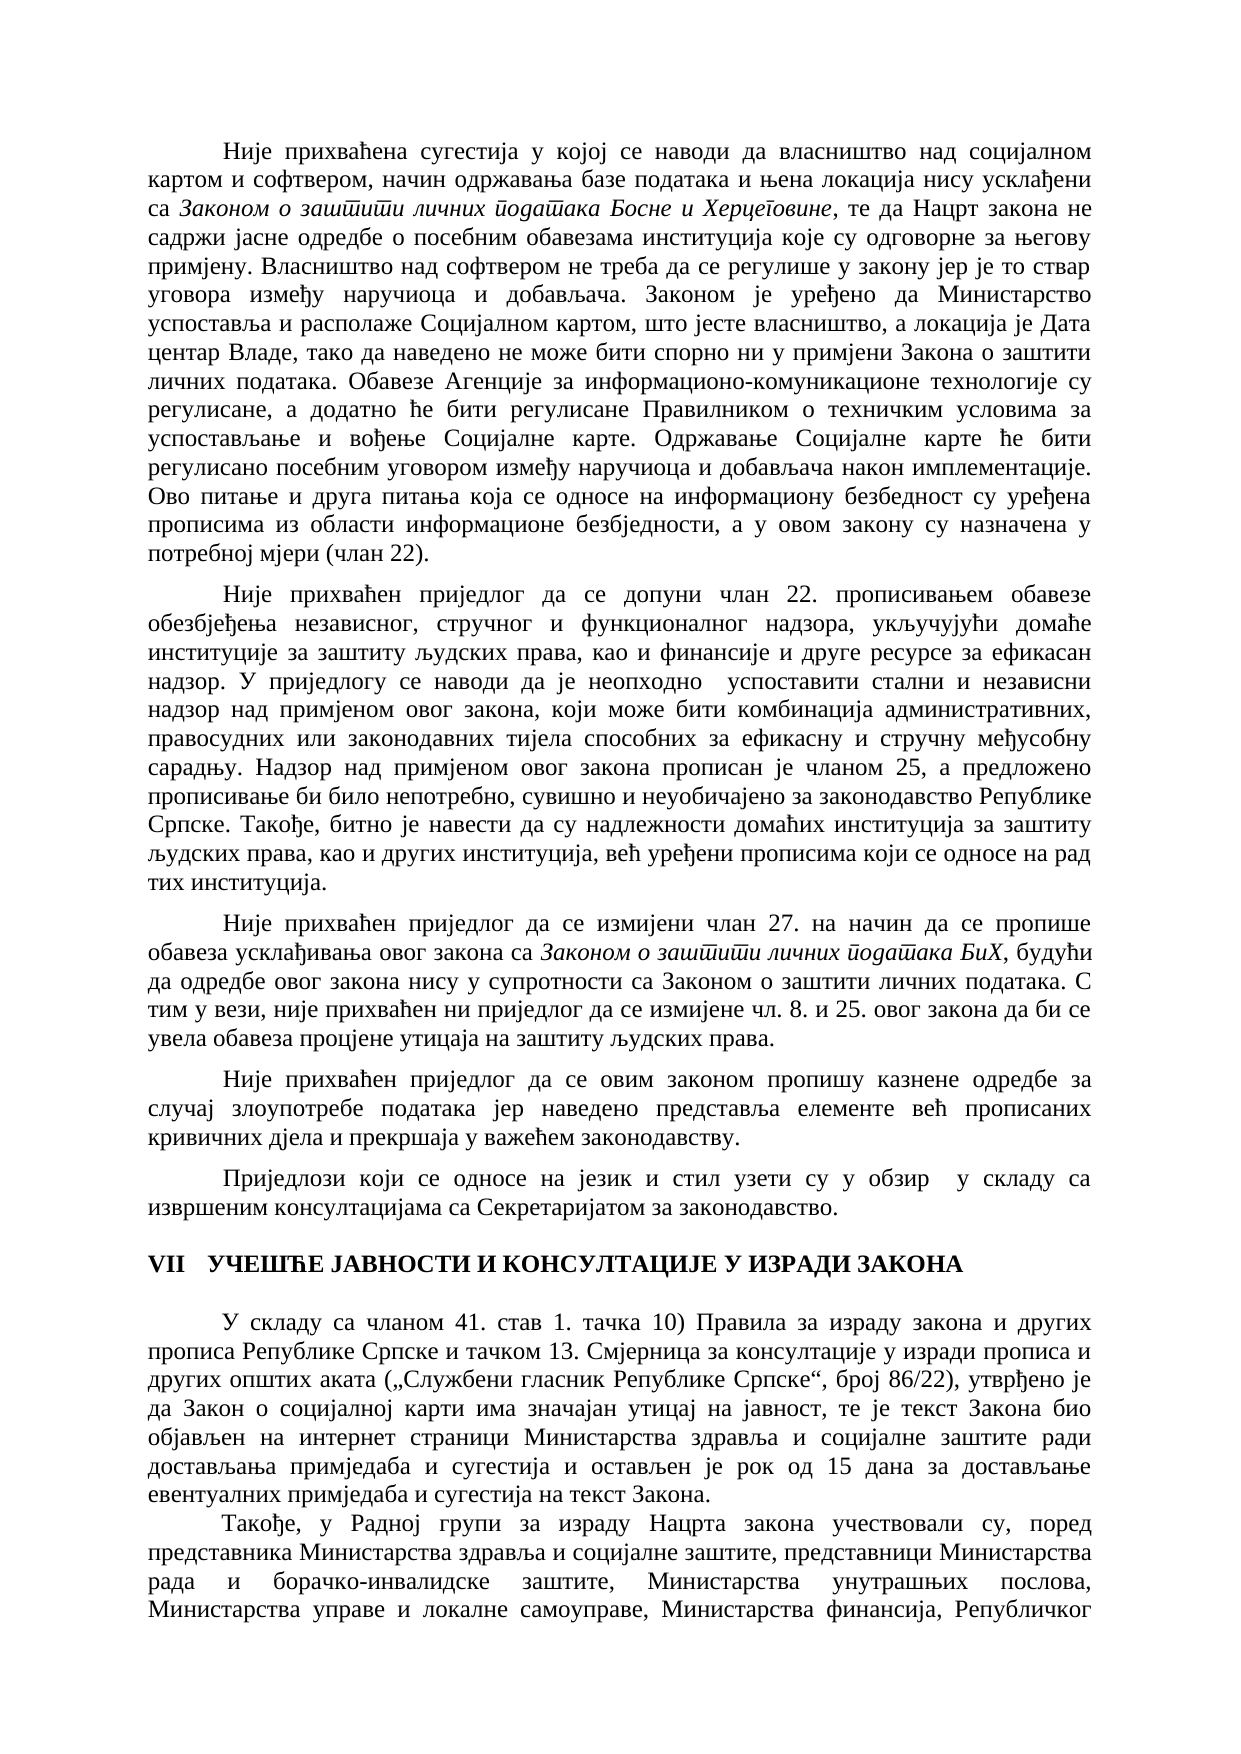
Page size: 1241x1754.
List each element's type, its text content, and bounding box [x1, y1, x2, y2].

text Није прихваћен приједлог да се измијени члан 27. на начин да се пропише обавеза усклађивања овог закона са Законом о заштити личних података БиХ, будући да одредбе овог закона нису у супротности са Законом о заштити личних података. С тим у вези, није прихваћен ни приједлог да се измијене чл. 8. и 25. овог закона да би се увела обавеза процјене утицаја на заштиту људских права. [148, 908, 1092, 1052]
text У складу са чланом 41. став 1. тачка 10) Правила за израду закона и других прописа Републике Српске и тачком 13. Смјерница за консултације у изради прописа и других општих аката („Службени гласник Републике Српске“, број 86/22), утврђено је да Закон о социјалној карти има значајан утицај на јавност, те je текст Закона биo објављен на интернет страници Министарства здравља и социјалне заштите ради достављања примједаба и сугестија и остављен је рок од 15 дана за достављање евентуалних примједаба и сугестија на текст Закона. [148, 1307, 1092, 1508]
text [148, 1508, 1092, 1623]
text Није прихваћен приједлог да се допуни члан 22. прописивањем обавезе обезбјеђења независног, стручног и функционалног надзора, укључујући домаће институције за заштиту људских права, као и финансије и друге ресурсе за ефикасан надзор. У приједлогу се наводи да је неопходно успоставити стални и независни надзор над примјеном овог закона, који може бити комбинација административних, правосудних или законодавних тијела способних за ефикасну и стручну међусобну сарадњу. Надзор над примјеном овог закона прописан је чланом 25, а предложено прописивање би било непотребно, сувишно и неуобичајено за законодавство Републике Српске. Такође, битно је навести да су надлежности домаћих институција за заштиту људских права, као и других институција, већ уређени прописима који се односе на рад тих институција. [148, 579, 1092, 896]
text Приједлози који се односе на језик и стил узети су у обзир у складу са извршеним консултацијама са Секретаријатом за законодавство. [148, 1163, 1092, 1221]
text VII УЧЕШЋЕ ЈАВНОСТИ И КОНСУЛТАЦИЈЕ У ИЗРАДИ ЗАКОНА [148, 1249, 1092, 1278]
text Није прихваћен приједлог да се овим законом пропишу казнене одредбе за случај злоупотребе података јер наведено представља елементе већ прописаних кривичних дјела и прекршаја у важећем законодавству. [148, 1064, 1092, 1151]
text Није прихваћена сугестија у којој се наводи да власништво над социјалном картом и софтвером, начин одржавања базе података и њена локација нису усклађени са Законом о заштити личних података Босне и Херцеговине, те да Нацрт закона не садржи јасне одредбе о посебним обавезама институција које су одговорне за његову примјену. Власништво над софтвером не треба да се регулише у закону јер је то ствар уговора између наручиоца и добављача. Законом је уређено да Министарство успоставља и располаже Социјалном картом, што јесте власништво, а локација је Дата центар Владе, тако да наведено не може бити спорно ни у примјени Закона о заштити личних података. Обавезе Агенције за информационо-комуникационе технологије су регулисане, а додатно ће бити регулисане Правилником о техничким условима за успостављање и вођење Социјалне карте. Одржавање Социјалне карте ће бити регулисано посебним уговором између наручиоца и добављача након имплементације. Ово питање и друга питања која се односе на информациону безбедност су уређена прописима из области информационе безбједности, а у овом закону су назначена у потребној мјери (члан 22). [148, 136, 1092, 567]
